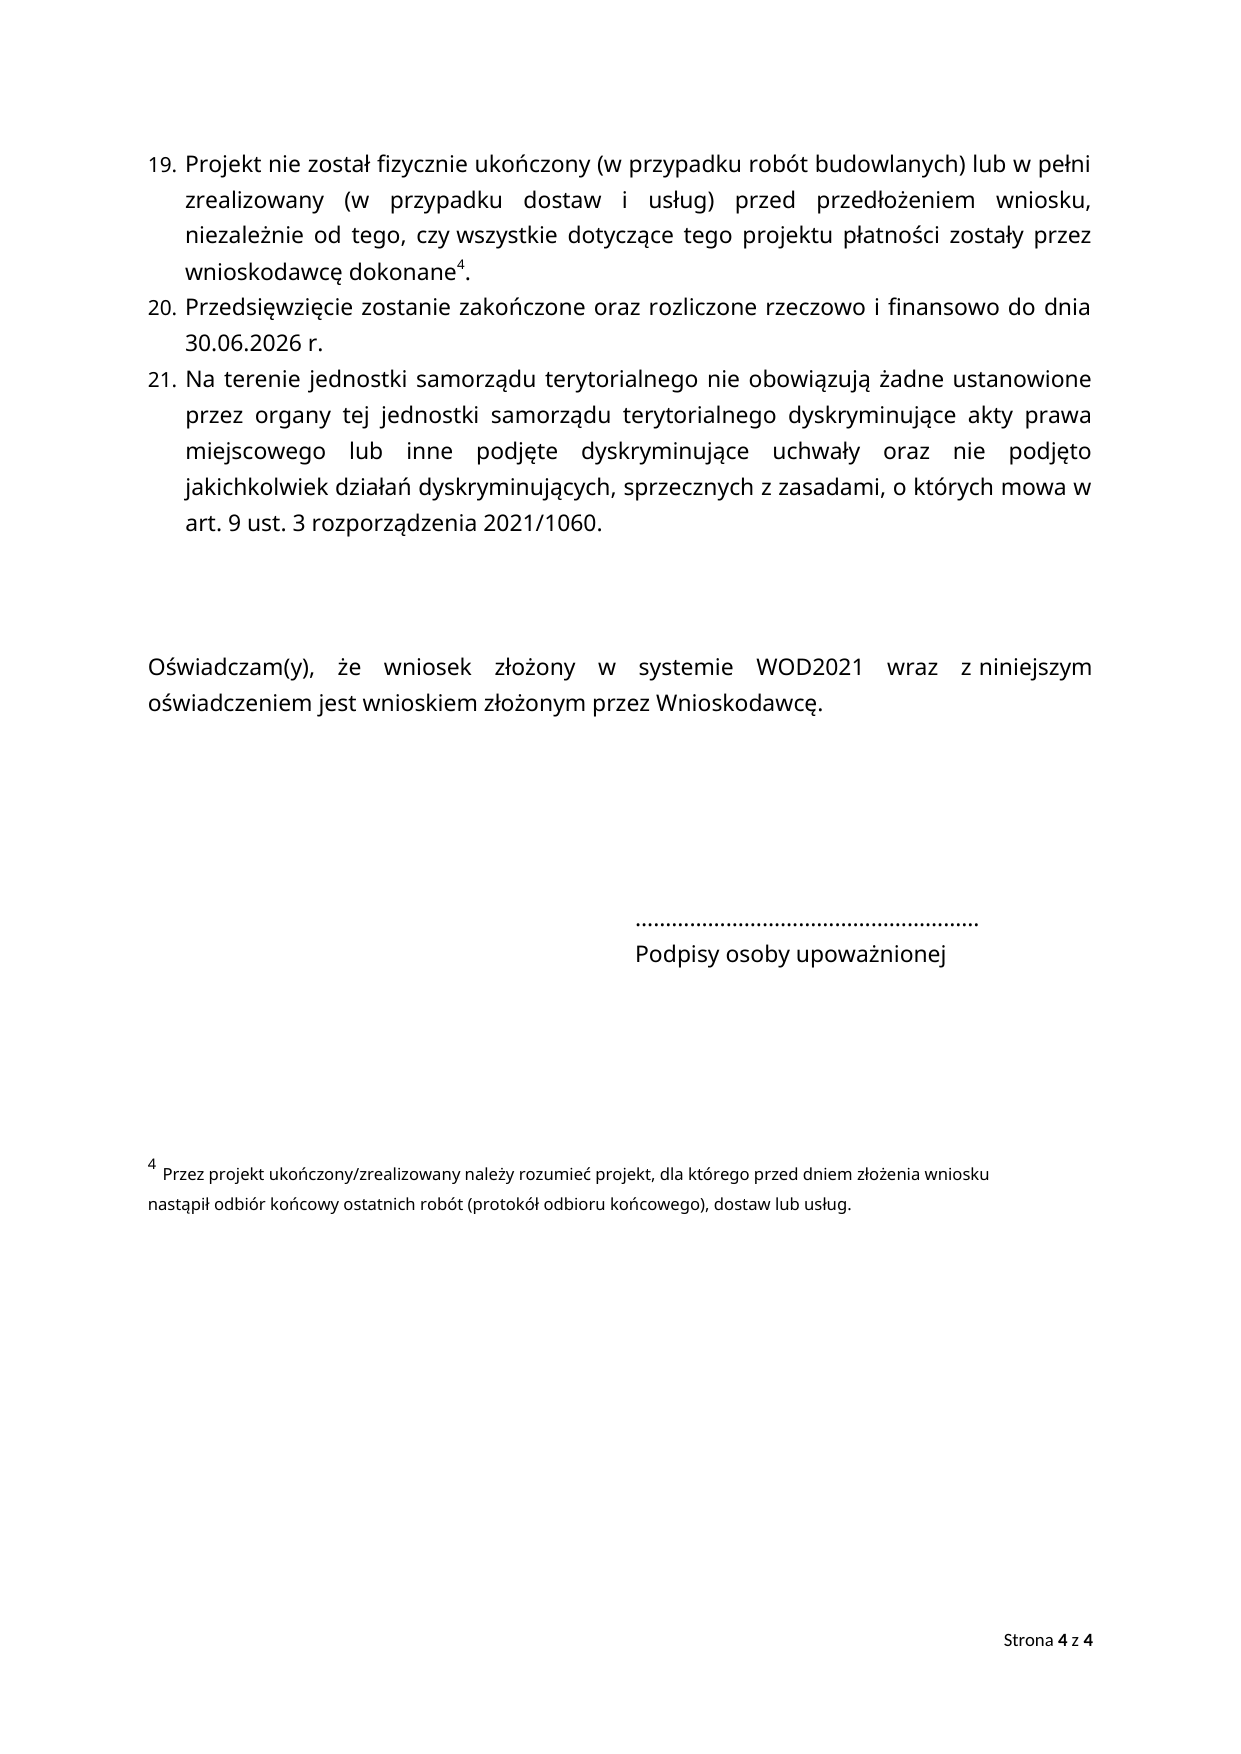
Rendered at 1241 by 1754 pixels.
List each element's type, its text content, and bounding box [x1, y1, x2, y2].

list Przedsięwzięcie zostanie zakończone oraz rozliczone rzeczowo i finansowo do dnia 30.06.2026 r. [148, 291, 1093, 358]
text 4 Przez projekt ukończony/zrealizowany należy rozumieć projekt, dla którego przed dniem złożenia wniosku [148, 1154, 1093, 1188]
list Projekt nie został fizycznie ukończony (w przypadku robót budowlanych) lub w pełni zrealizowany (w przypadku dostaw i usług) przed przedłożeniem wniosku, niezależnie od tego, czy wszystkie dotyczące tego projektu płatności zostały przez wnioskodawcę dokonane4. [148, 148, 1093, 287]
text nastąpił odbiór końcowy ostatnich robót (protokół odbioru końcowego), dostaw lub usług. [148, 1193, 1093, 1216]
text ………………………………………………… [635, 902, 1093, 933]
text Oświadczam(y), że wniosek złożony w systemie WOD2021 wraz z niniejszym oświadczeniem jest wnioskiem złożonym przez Wnioskodawcę. [148, 682, 1093, 718]
list Na terenie jednostki samorządu terytorialnego nie obowiązują żadne ustanowione przez organy tej jednostki samorządu terytorialnego dyskryminujące akty prawa miejscowego lub inne podjęte dyskryminujące uchwały oraz nie podjęto jakichkolwiek działań dyskryminujących, sprzecznych z zasadami, o których mowa w art. 9 ust. 3 rozporządzenia 2021/1060. [148, 363, 1093, 538]
text Podpisy osoby upoważnionej [635, 938, 1093, 969]
